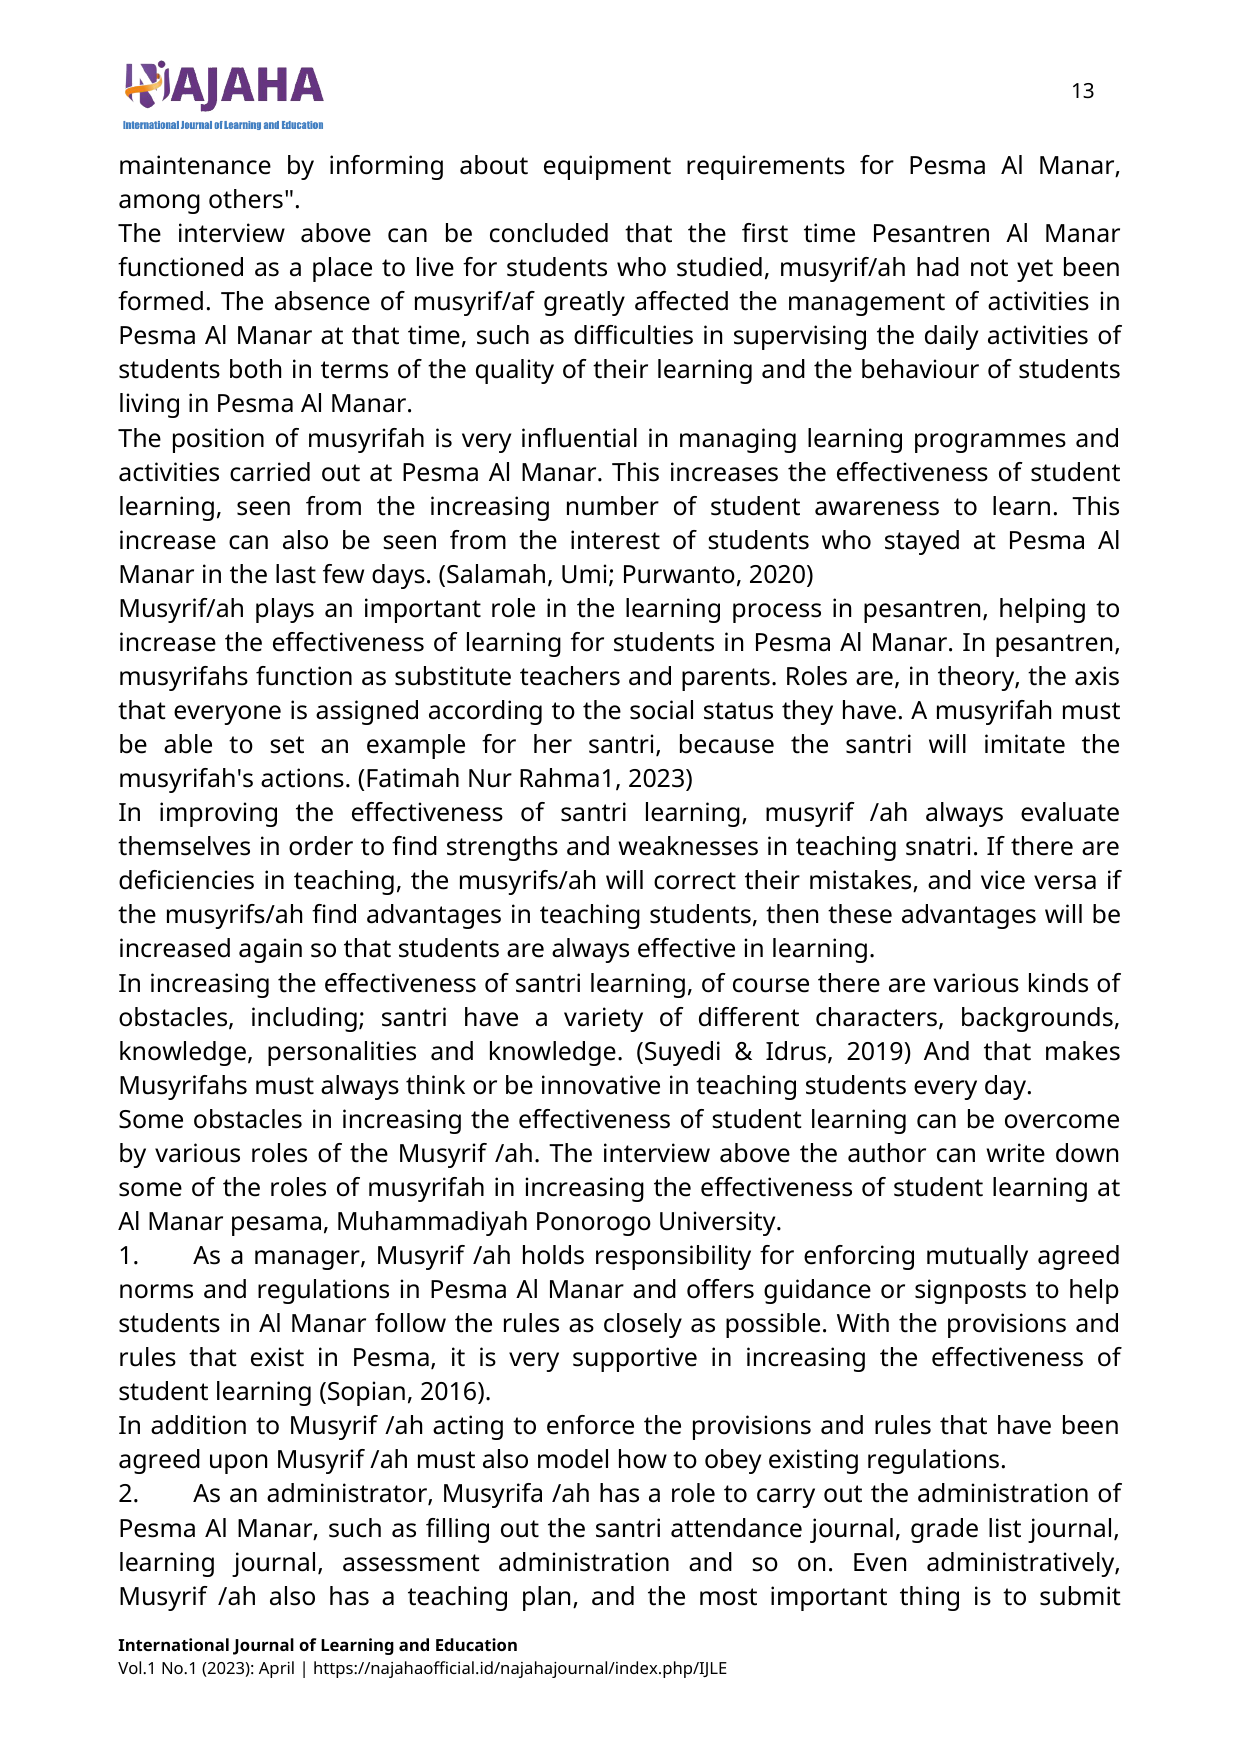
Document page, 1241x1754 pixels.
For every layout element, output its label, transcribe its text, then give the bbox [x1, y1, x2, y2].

text In improving the effectiveness of santri learning, musyrif /ah always evaluate themselves in order to find strengths and weaknesses in teaching snatri. If there are deficiencies in teaching, the musyrifs/ah will correct their mistakes, and vice versa if the musyrifs/ah find advantages in teaching students, then these advantages will be increased again so that students are always effective in learning. [118, 795, 1122, 965]
text Musyrif/ah plays an important role in the learning process in pesantren, helping to increase the effectiveness of learning for students in Pesma Al Manar. In pesantren, musyrifahs function as substitute teachers and parents. Roles are, in theory, the axis that everyone is assigned according to the social status they have. A musyrifah must be able to set an example for her santri, because the santri will imitate the musyrifah's actions. (Fatimah Nur Rahma1, 2023) [118, 591, 1122, 795]
text 1. As a manager, Musyrif /ah holds responsibility for enforcing mutually agreed norms and regulations in Pesma Al Manar and offers guidance or signposts to help students in Al Manar follow the rules as closely as possible. With the provisions and rules that exist in Pesma, it is very supportive in increasing the effectiveness of student learning (Sopian, 2016). [118, 1238, 1122, 1408]
text In addition to Musyrif /ah acting to enforce the provisions and rules that have been agreed upon Musyrif /ah must also model how to obey existing regulations. [118, 1408, 1122, 1476]
text Some obstacles in increasing the effectiveness of student learning can be overcome by various roles of the Musyrif /ah. The interview above the author can write down some of the roles of musyrifah in increasing the effectiveness of student learning at Al Manar pesama, Muhammadiyah Ponorogo University. [118, 1101, 1122, 1238]
picture [117, 57, 329, 132]
text The position of musyrifah is very influential in managing learning programmes and activities carried out at Pesma Al Manar. This increases the effectiveness of student learning, seen from the increasing number of student awareness to learn. This increase can also be seen from the interest of students who stayed at Pesma Al Manar in the last few days. (Salamah, Umi; Purwanto, 2020) [118, 420, 1122, 591]
text The interview above can be concluded that the first time Pesantren Al Manar functioned as a place to live for students who studied, musyrif/ah had not yet been formed. The absence of musyrif/af greatly affected the management of activities in Pesma Al Manar at that time, such as difficulties in supervising the daily activities of students both in terms of the quality of their learning and the behaviour of students living in Pesma Al Manar. [118, 216, 1122, 420]
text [118, 148, 1122, 216]
text In increasing the effectiveness of santri learning, of course there are various kinds of obstacles, including; santri have a variety of different characters, backgrounds, knowledge, personalities and knowledge. (Suyedi & Idrus, 2019) And that makes Musyrifahs must always think or be innovative in teaching students every day. [118, 965, 1122, 1101]
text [118, 1476, 1122, 1612]
